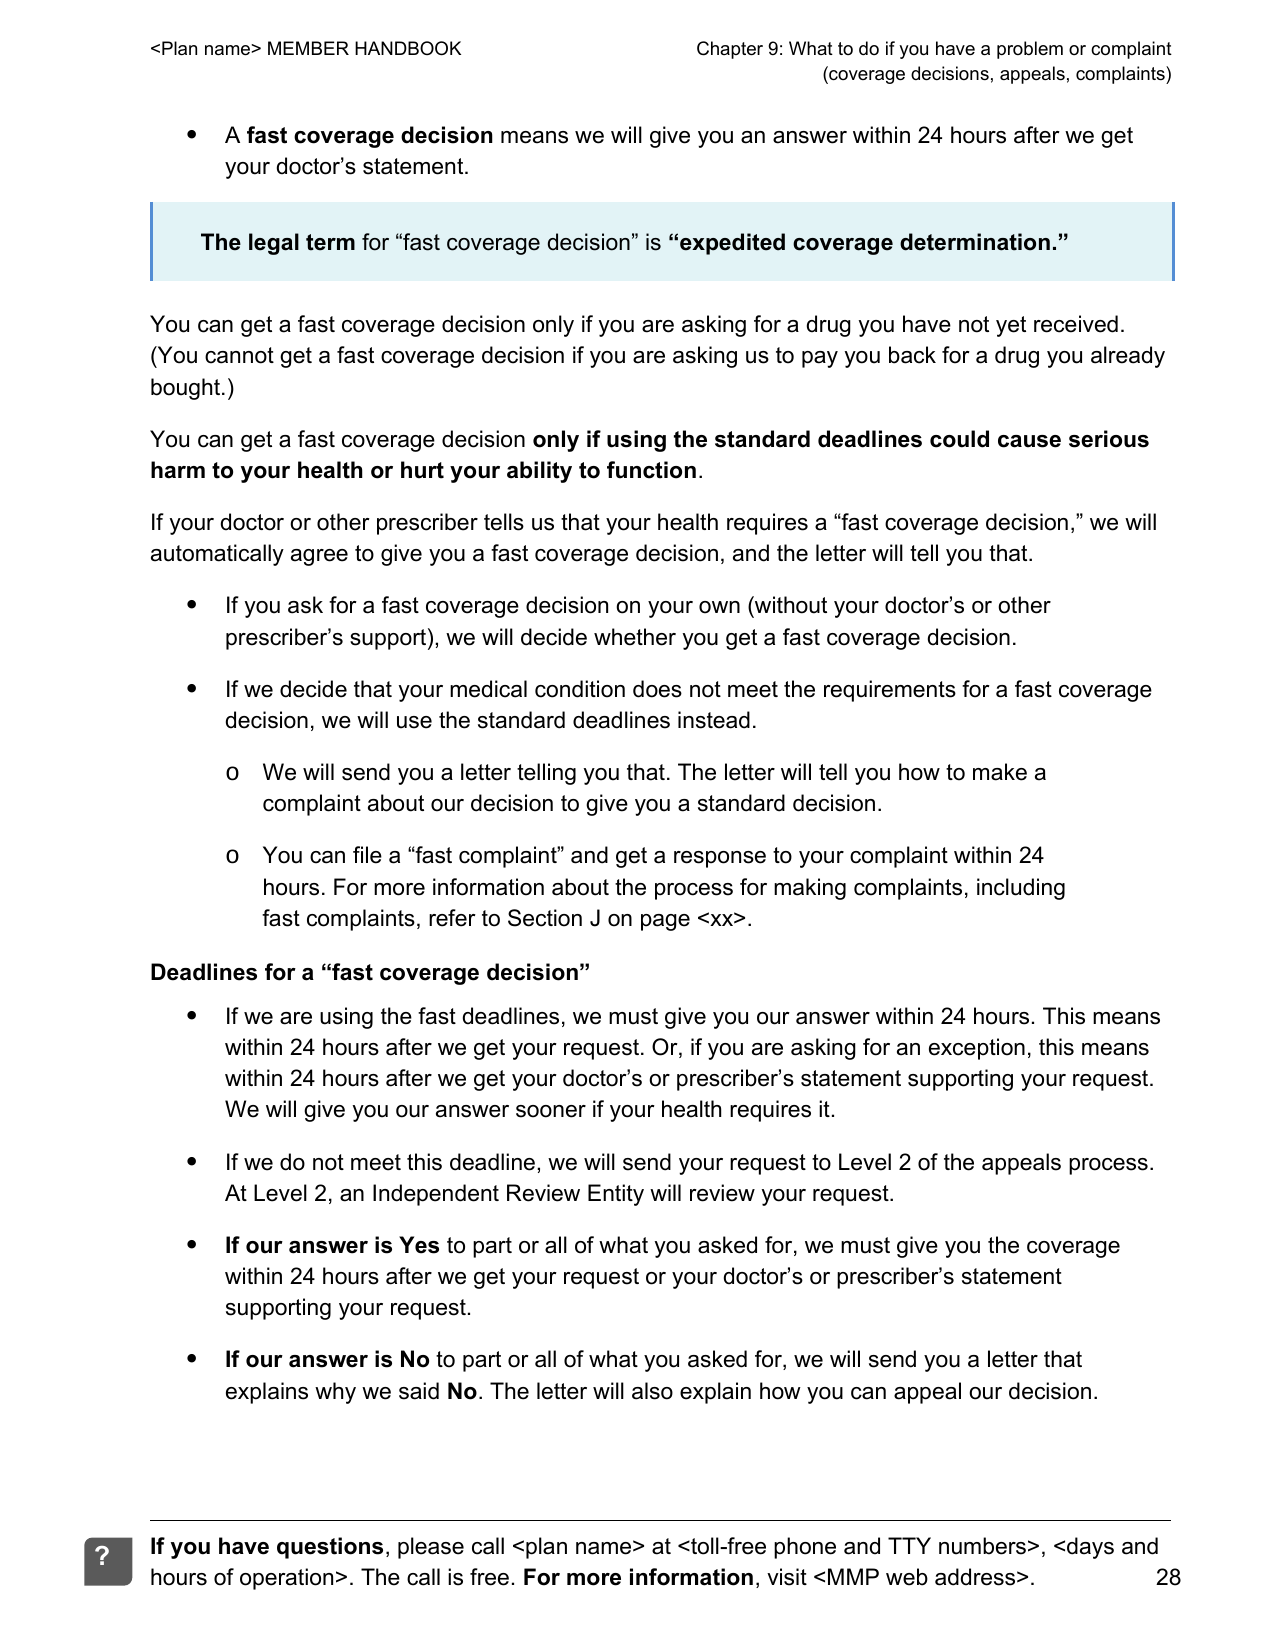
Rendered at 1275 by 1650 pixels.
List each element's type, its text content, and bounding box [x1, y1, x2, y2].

table_header The legal term for “fast coverage decision” is “expedited coverage determination.” [153, 205, 1172, 278]
list You can file a “fast complaint” and get a response to your complaint within 24 hours. For more information about the process for making complaints, including fast complaints, refer to Section J on page <xx>. [225, 839, 1096, 932]
list We will send you a letter telling you that. The letter will tell you how to make a complaint about our decision to give you a standard decision. [225, 755, 1096, 818]
list If our answer is No to part or all of what you asked for, we will send you a letter that explains why we said No. The letter will also explain how you can appeal our decision. [187, 1343, 1171, 1405]
text You can get a fast coverage decision only if you are asking for a drug you have not yet received. (You cannot get a fast coverage decision if you are asking us to pay you back for a drug you already bought.) [150, 307, 1171, 401]
list If we do not meet this deadline, we will send your request to Level 2 of the appeals process. At Level 2, an Independent Review Entity will review your request. [187, 1145, 1171, 1207]
text You can get a fast coverage decision only if using the standard deadlines could cause serious harm to your health or hurt your ability to function. [150, 422, 1171, 484]
list If you ask for a fast coverage decision on your own (without your doctor’s or other prescriber’s support), we will decide whether you get a fast coverage decision. [187, 589, 1171, 651]
list If our answer is Yes to part or all of what you asked for, we must give you the coverage within 24 hours after we get your request or your doctor’s or prescriber’s statement supporting your request. [187, 1228, 1171, 1322]
list A fast coverage decision means we will give you an answer within 24 hours after we get your doctor’s statement. [187, 118, 1171, 181]
list If we decide that your medical condition does not meet the requirements for a fast coverage decision, we will use the standard deadlines instead. [187, 672, 1171, 734]
subtitle Deadlines for a “fast coverage decision” [150, 953, 1096, 987]
text If your doctor or other prescriber tells us that your health requires a “fast coverage decision,” we will automatically agree to give you a fast coverage decision, and the letter will tell you that. [150, 505, 1171, 568]
list If we are using the fast deadlines, we must give you our answer within 24 hours. This means within 24 hours after we get your request. Or, if you are asking for an exception, this means within 24 hours after we get your doctor’s or prescriber’s statement supporting your request. We will give you our answer sooner if your health requires it. [187, 999, 1171, 1124]
